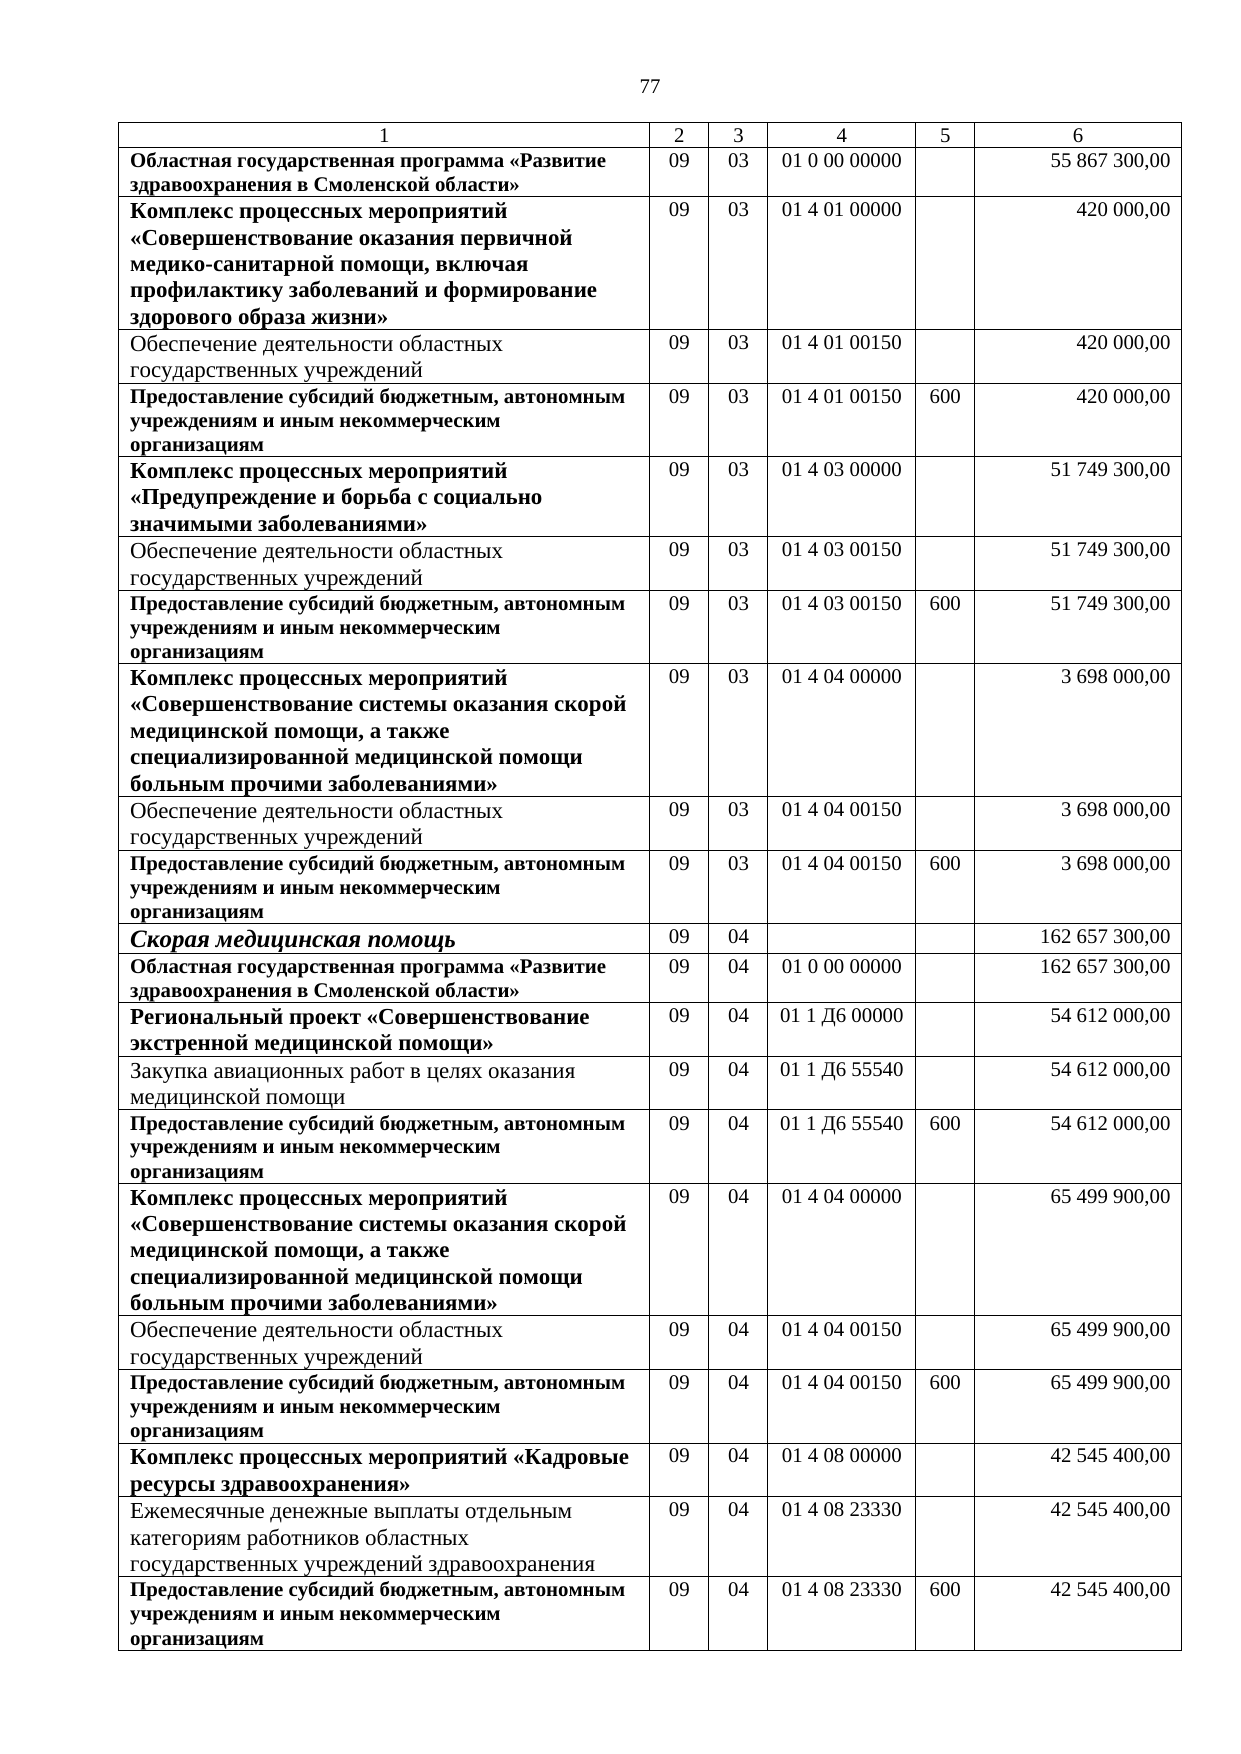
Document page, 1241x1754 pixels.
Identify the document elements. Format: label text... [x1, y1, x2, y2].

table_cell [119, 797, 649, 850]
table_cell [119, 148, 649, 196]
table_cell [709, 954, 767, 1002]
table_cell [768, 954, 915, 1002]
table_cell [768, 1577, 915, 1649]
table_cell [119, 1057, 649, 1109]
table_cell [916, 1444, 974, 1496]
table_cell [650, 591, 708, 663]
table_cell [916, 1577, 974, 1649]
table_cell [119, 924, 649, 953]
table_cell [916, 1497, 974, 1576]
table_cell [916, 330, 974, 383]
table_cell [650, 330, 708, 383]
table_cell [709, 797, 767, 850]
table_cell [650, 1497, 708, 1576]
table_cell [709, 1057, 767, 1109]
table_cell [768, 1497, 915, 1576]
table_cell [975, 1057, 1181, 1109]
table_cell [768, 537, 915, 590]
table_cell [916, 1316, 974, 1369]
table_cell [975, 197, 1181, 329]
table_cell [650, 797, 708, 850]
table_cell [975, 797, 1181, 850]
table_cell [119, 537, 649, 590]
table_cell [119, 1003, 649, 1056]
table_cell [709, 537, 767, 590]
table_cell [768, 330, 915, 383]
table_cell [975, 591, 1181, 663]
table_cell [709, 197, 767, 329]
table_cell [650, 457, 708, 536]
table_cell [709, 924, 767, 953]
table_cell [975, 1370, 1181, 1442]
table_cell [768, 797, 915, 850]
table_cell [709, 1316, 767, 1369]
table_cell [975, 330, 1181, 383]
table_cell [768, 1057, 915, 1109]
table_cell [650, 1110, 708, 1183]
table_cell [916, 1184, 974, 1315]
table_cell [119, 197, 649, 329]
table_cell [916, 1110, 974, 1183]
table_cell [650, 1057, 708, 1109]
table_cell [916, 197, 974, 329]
table_header 3 [709, 123, 767, 147]
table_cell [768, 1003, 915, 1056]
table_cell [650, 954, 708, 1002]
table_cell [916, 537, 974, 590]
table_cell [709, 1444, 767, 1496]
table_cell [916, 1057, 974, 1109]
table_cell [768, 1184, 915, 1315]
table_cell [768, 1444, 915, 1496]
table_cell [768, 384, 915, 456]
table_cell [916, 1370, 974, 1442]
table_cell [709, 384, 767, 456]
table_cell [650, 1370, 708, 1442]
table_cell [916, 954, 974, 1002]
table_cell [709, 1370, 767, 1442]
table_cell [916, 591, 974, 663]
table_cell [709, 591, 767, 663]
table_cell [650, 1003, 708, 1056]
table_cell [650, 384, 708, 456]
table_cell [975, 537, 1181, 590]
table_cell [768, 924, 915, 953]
table_header 5 [916, 123, 974, 147]
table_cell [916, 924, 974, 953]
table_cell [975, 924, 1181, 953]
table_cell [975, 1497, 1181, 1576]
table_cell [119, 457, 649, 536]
table_header 2 [650, 123, 708, 147]
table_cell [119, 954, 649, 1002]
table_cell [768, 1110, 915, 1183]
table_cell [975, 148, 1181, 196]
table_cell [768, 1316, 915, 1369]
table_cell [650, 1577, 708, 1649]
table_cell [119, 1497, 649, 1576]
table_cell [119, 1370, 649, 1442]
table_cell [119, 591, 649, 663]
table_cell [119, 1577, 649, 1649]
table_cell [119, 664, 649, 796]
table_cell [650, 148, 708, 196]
table_header 1 [119, 123, 649, 147]
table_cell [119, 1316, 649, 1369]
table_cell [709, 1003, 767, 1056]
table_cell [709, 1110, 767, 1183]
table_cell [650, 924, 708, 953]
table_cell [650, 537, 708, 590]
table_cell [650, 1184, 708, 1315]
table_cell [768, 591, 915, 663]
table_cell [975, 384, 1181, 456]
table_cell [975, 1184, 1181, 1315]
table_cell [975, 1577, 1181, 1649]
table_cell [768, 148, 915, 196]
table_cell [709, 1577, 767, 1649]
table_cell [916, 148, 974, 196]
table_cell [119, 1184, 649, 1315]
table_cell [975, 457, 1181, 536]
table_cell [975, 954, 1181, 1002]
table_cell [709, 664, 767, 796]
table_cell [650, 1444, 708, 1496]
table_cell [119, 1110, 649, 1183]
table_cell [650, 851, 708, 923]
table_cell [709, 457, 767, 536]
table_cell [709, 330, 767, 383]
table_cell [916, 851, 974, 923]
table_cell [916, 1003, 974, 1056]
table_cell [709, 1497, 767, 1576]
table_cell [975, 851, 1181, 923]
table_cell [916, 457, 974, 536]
table_header 4 [768, 123, 915, 147]
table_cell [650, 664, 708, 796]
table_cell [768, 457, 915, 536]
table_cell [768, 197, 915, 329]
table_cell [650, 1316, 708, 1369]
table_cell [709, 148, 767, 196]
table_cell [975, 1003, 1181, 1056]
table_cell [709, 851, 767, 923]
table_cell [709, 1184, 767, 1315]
table_header 6 [975, 123, 1181, 147]
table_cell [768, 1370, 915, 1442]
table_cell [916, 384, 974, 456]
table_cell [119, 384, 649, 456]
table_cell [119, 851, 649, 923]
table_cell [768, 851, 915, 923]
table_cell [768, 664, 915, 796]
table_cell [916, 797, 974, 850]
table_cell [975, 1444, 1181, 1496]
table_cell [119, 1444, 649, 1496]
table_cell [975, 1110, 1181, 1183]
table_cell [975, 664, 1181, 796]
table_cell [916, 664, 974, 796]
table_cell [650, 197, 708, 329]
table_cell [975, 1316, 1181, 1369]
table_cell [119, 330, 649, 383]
